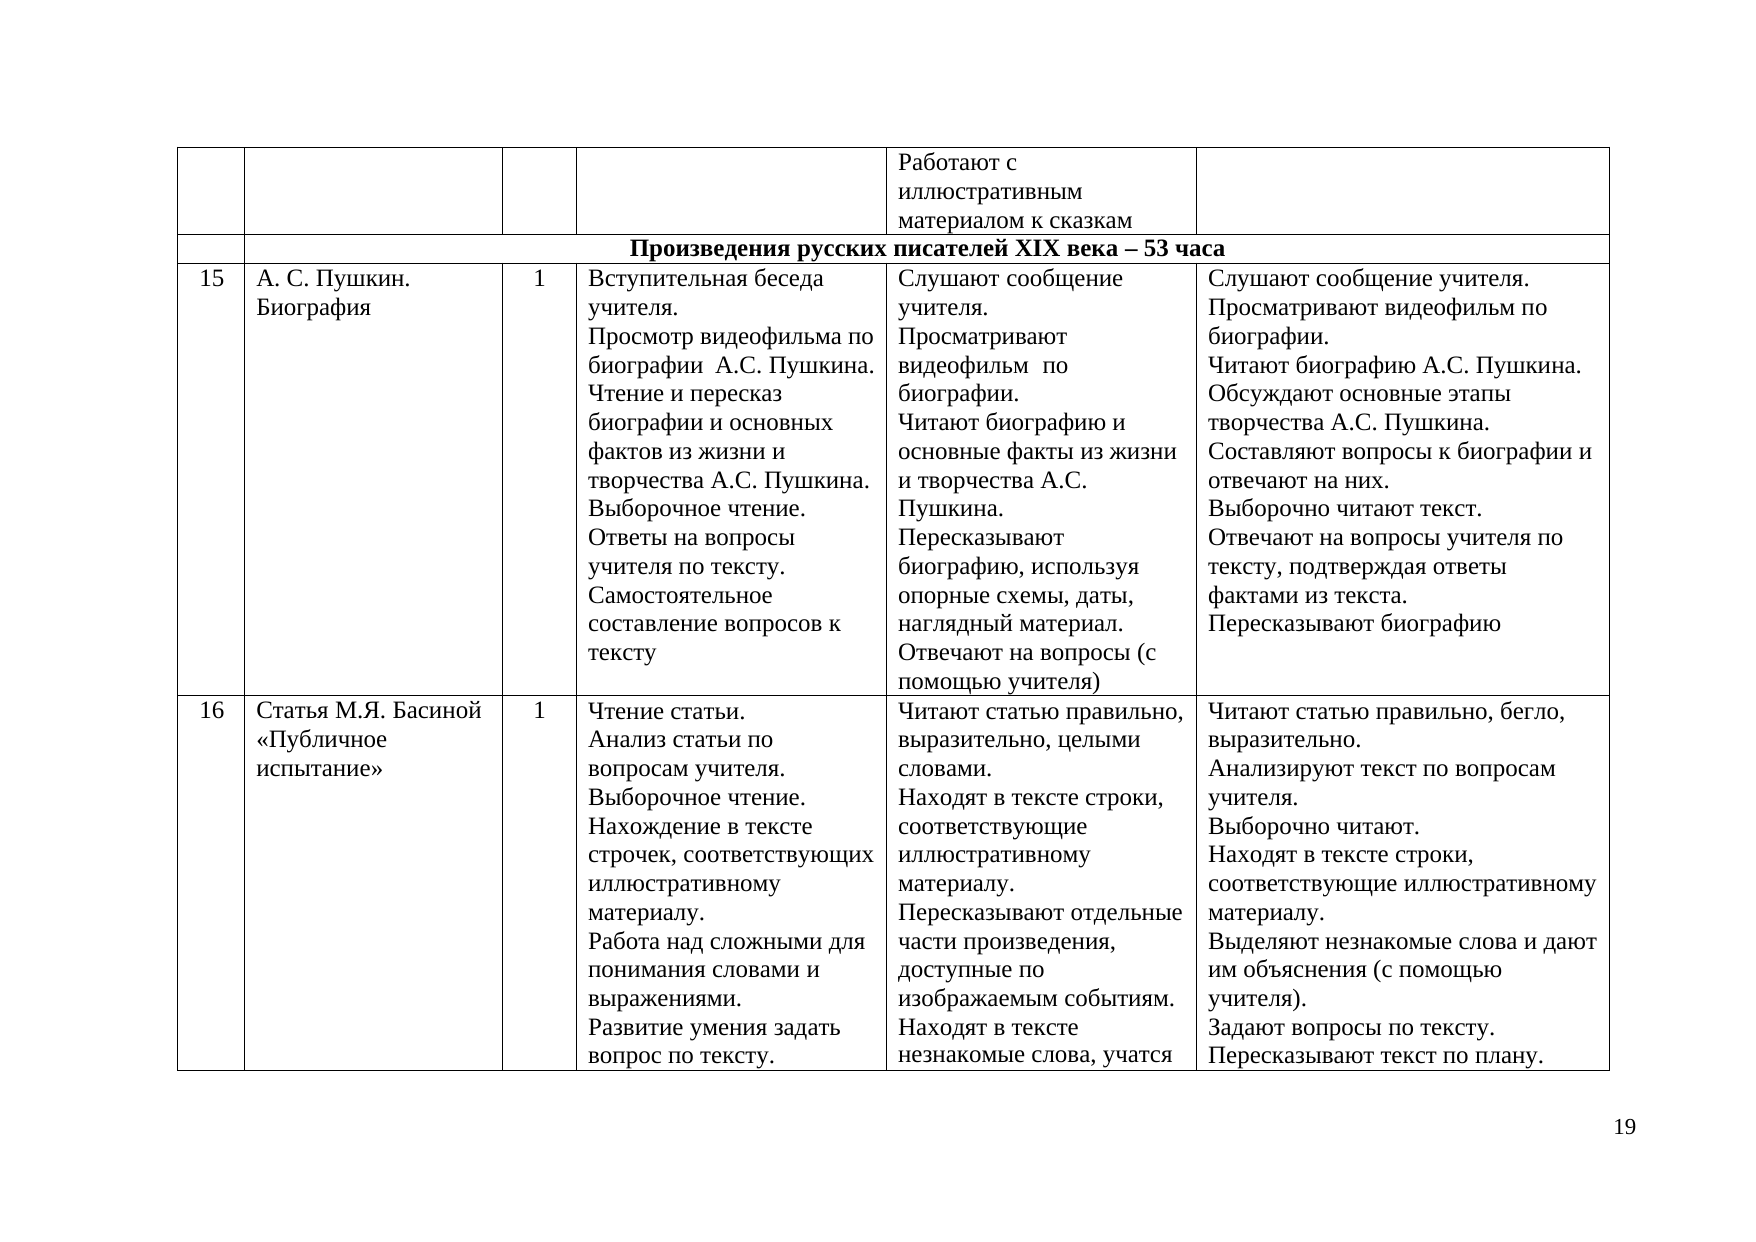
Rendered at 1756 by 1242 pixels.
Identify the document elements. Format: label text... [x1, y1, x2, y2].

table_header [503, 148, 576, 234]
table_cell Слушают сообщение учителя. Просматривают видеофильм по биографии. Читают биографию и основные факты из жизни и творчества А.С. Пушкина. Пересказывают биографию, используя опорные схемы, даты, наглядный материал. Отвечают на вопросы (с помощью учителя) [887, 264, 1196, 695]
table_cell Чтение статьи. Анализ статьи по вопросам учителя. Выборочное чтение. Нахождение в тексте строчек, соответствующих иллюстративному материалу. Работа над сложными для понимания словами и выражениями. Развитие умения задать вопрос по тексту. [577, 696, 886, 1069]
table_cell Читают статью правильно, бегло, выразительно. Анализируют текст по вопросам учителя. Выборочно читают. Находят в тексте строки, соответствующие иллюстративному материалу. Выделяют незнакомые слова и дают им объяснения (с помощью учителя). Задают вопросы по тексту. Пересказывают текст по плану. [1197, 696, 1609, 1069]
table_header Работают с иллюстративным материалом к сказкам [887, 148, 1196, 234]
table_cell Статья М.Я. Басиной «Публичное испытание» [245, 696, 502, 1069]
table_header [178, 148, 244, 234]
table_cell 16 [178, 696, 244, 1069]
table_cell [178, 235, 244, 262]
table_cell Слушают сообщение учителя. Просматривают видеофильм по биографии. Читают биографию А.С. Пушкина. Обсуждают основные этапы творчества А.С. Пушкина. Составляют вопросы к биографии и отвечают на них. Выборочно читают текст. Отвечают на вопросы учителя по тексту, подтверждая ответы фактами из текста. Пересказывают биографию [1197, 264, 1609, 695]
table_cell Произведения русских писателей XIX века – 53 часа [245, 235, 1609, 262]
table_cell 15 [178, 264, 244, 695]
table_cell А. С. Пушкин. Биография [245, 264, 502, 695]
table_cell 1 [503, 696, 576, 1069]
table_header [577, 148, 886, 234]
table_header [1197, 148, 1609, 234]
table_cell 1 [503, 264, 576, 695]
table_cell Вступительная беседа учителя. Просмотр видеофильма по биографии А.С. Пушкина. Чтение и пересказ биографии и основных фактов из жизни и творчества А.С. Пушкина. Выборочное чтение. Ответы на вопросы учителя по тексту. Самостоятельное составление вопросов к тексту [577, 264, 886, 695]
table_cell Читают статью правильно, выразительно, целыми словами. Находят в тексте строки, соответствующие иллюстративному материалу. Пересказывают отдельные части произведения, доступные по изображаемым событиям. Находят в тексте незнакомые слова, учатся [887, 696, 1196, 1069]
table_header [245, 148, 502, 234]
